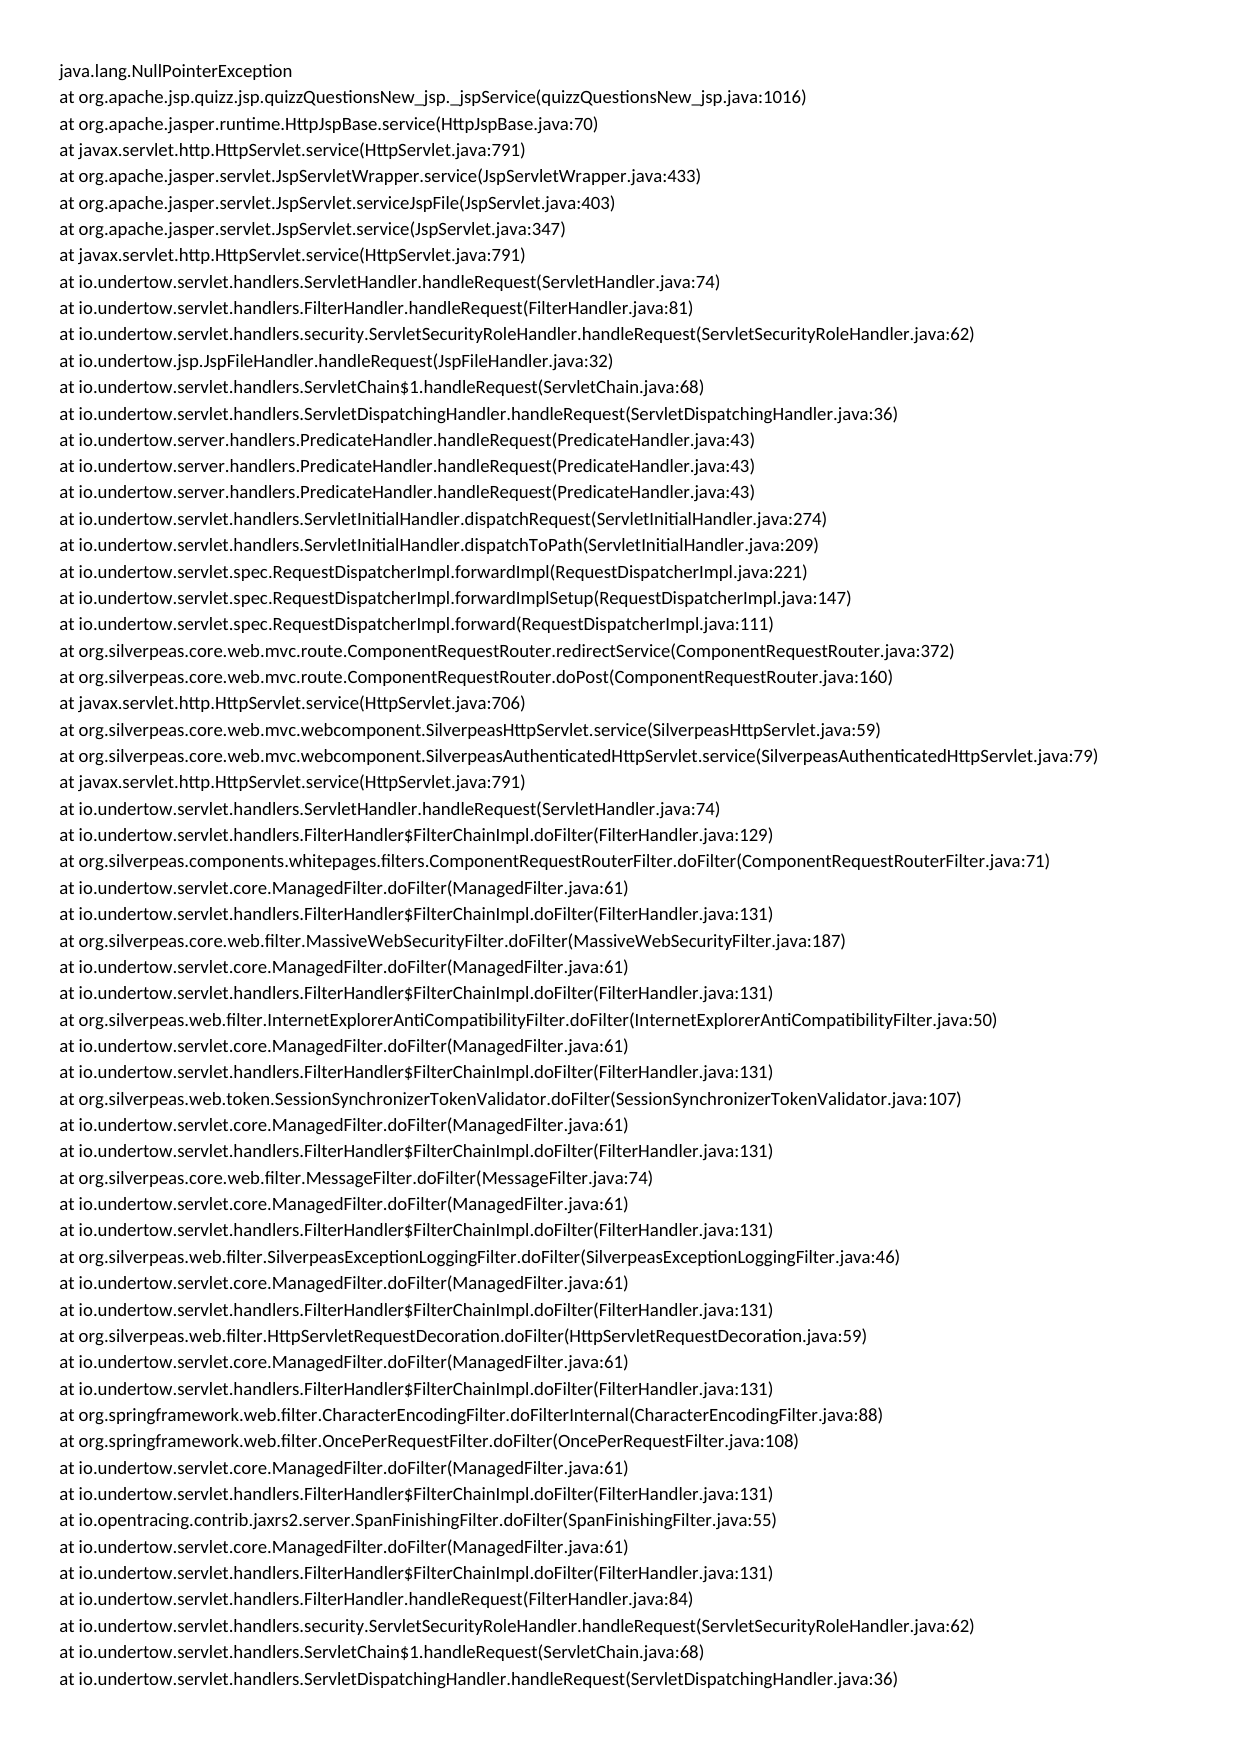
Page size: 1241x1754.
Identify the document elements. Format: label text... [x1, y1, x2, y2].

text at org.apache.jasper.servlet.JspServletWrapper.service(JspServletWrapper.java:433) [59, 164, 1181, 187]
text at io.undertow.servlet.core.ManagedFilter.doFilter(ManagedFilter.java:61) [59, 1113, 1181, 1136]
text at io.undertow.servlet.handlers.FilterHandler$FilterChainImpl.doFilter(FilterHandler.java:131) [59, 902, 1181, 925]
text at io.undertow.servlet.handlers.FilterHandler$FilterChainImpl.doFilter(FilterHandler.java:131) [59, 1139, 1181, 1162]
text at io.undertow.servlet.handlers.ServletDispatchingHandler.handleRequest(ServletDispatchingHandler.java:36) [59, 402, 1181, 424]
text at io.undertow.servlet.handlers.ServletChain$1.handleRequest(ServletChain.java:68) [59, 1640, 1181, 1663]
text at io.undertow.servlet.handlers.ServletInitialHandler.dispatchRequest(ServletInitialHandler.java:274) [59, 507, 1181, 530]
text java.lang.NullPointerException [59, 59, 1181, 82]
text at io.undertow.servlet.core.ManagedFilter.doFilter(ManagedFilter.java:61) [59, 1350, 1181, 1373]
text at io.undertow.server.handlers.PredicateHandler.handleRequest(PredicateHandler.java:43) [59, 481, 1181, 504]
text at io.undertow.servlet.handlers.security.ServletSecurityRoleHandler.handleRequest(ServletSecurityRoleHandler.java:62) [59, 1614, 1181, 1637]
text at io.undertow.servlet.core.ManagedFilter.doFilter(ManagedFilter.java:61) [59, 876, 1181, 899]
text at org.silverpeas.core.web.mvc.webcomponent.SilverpeasAuthenticatedHttpServlet.service(SilverpeasAuthenticatedHttpServlet.java:79) [59, 744, 1181, 767]
text at io.undertow.servlet.spec.RequestDispatcherImpl.forwardImplSetup(RequestDispatcherImpl.java:147) [59, 586, 1181, 609]
text at io.undertow.servlet.core.ManagedFilter.doFilter(ManagedFilter.java:61) [59, 1535, 1181, 1558]
text at javax.servlet.http.HttpServlet.service(HttpServlet.java:791) [59, 771, 1181, 793]
text at javax.servlet.http.HttpServlet.service(HttpServlet.java:706) [59, 692, 1181, 714]
text at io.undertow.servlet.core.ManagedFilter.doFilter(ManagedFilter.java:61) [59, 1034, 1181, 1057]
text at io.undertow.servlet.handlers.FilterHandler$FilterChainImpl.doFilter(FilterHandler.java:129) [59, 823, 1181, 846]
text at io.opentracing.contrib.jaxrs2.server.SpanFinishingFilter.doFilter(SpanFinishingFilter.java:55) [59, 1508, 1181, 1531]
text at io.undertow.servlet.handlers.security.ServletSecurityRoleHandler.handleRequest(ServletSecurityRoleHandler.java:62) [59, 323, 1181, 346]
text at io.undertow.servlet.handlers.FilterHandler$FilterChainImpl.doFilter(FilterHandler.java:131) [59, 1561, 1181, 1584]
text at io.undertow.servlet.core.ManagedFilter.doFilter(ManagedFilter.java:61) [59, 1456, 1181, 1479]
text at org.silverpeas.web.token.SessionSynchronizerTokenValidator.doFilter(SessionSynchronizerTokenValidator.java:107) [59, 1087, 1181, 1110]
text at org.apache.jasper.runtime.HttpJspBase.service(HttpJspBase.java:70) [59, 112, 1181, 135]
text at io.undertow.servlet.handlers.FilterHandler.handleRequest(FilterHandler.java:84) [59, 1588, 1181, 1611]
text at org.silverpeas.web.filter.HttpServletRequestDecoration.doFilter(HttpServletRequestDecoration.java:59) [59, 1324, 1181, 1347]
text at io.undertow.servlet.handlers.ServletDispatchingHandler.handleRequest(ServletDispatchingHandler.java:36) [59, 1667, 1181, 1689]
text at io.undertow.server.handlers.PredicateHandler.handleRequest(PredicateHandler.java:43) [59, 428, 1181, 451]
text at org.silverpeas.core.web.filter.MassiveWebSecurityFilter.doFilter(MassiveWebSecurityFilter.java:187) [59, 929, 1181, 952]
text at io.undertow.servlet.handlers.ServletHandler.handleRequest(ServletHandler.java:74) [59, 797, 1181, 820]
text at io.undertow.servlet.spec.RequestDispatcherImpl.forward(RequestDispatcherImpl.java:111) [59, 612, 1181, 635]
text at org.springframework.web.filter.CharacterEncodingFilter.doFilterInternal(CharacterEncodingFilter.java:88) [59, 1403, 1181, 1426]
text at org.springframework.web.filter.OncePerRequestFilter.doFilter(OncePerRequestFilter.java:108) [59, 1429, 1181, 1452]
text at io.undertow.jsp.JspFileHandler.handleRequest(JspFileHandler.java:32) [59, 349, 1181, 372]
text at io.undertow.servlet.handlers.FilterHandler$FilterChainImpl.doFilter(FilterHandler.java:131) [59, 981, 1181, 1004]
text at org.apache.jsp.quizz.jsp.quizzQuestionsNew_jsp._jspService(quizzQuestionsNew_jsp.java:1016) [59, 85, 1181, 108]
text at io.undertow.servlet.handlers.ServletChain$1.handleRequest(ServletChain.java:68) [59, 375, 1181, 398]
text at io.undertow.servlet.core.ManagedFilter.doFilter(ManagedFilter.java:61) [59, 1271, 1181, 1294]
text at io.undertow.server.handlers.PredicateHandler.handleRequest(PredicateHandler.java:43) [59, 454, 1181, 477]
text at org.silverpeas.core.web.mvc.webcomponent.SilverpeasHttpServlet.service(SilverpeasHttpServlet.java:59) [59, 718, 1181, 741]
text at io.undertow.servlet.handlers.FilterHandler$FilterChainImpl.doFilter(FilterHandler.java:131) [59, 1219, 1181, 1242]
text at org.silverpeas.web.filter.InternetExplorerAntiCompatibilityFilter.doFilter(InternetExplorerAntiCompatibilityFilter.java:50) [59, 1008, 1181, 1031]
text at io.undertow.servlet.handlers.FilterHandler$FilterChainImpl.doFilter(FilterHandler.java:131) [59, 1377, 1181, 1400]
text at io.undertow.servlet.handlers.ServletHandler.handleRequest(ServletHandler.java:74) [59, 270, 1181, 293]
text at org.apache.jasper.servlet.JspServlet.service(JspServlet.java:347) [59, 217, 1181, 240]
text at io.undertow.servlet.handlers.ServletInitialHandler.dispatchToPath(ServletInitialHandler.java:209) [59, 533, 1181, 556]
text at io.undertow.servlet.spec.RequestDispatcherImpl.forwardImpl(RequestDispatcherImpl.java:221) [59, 560, 1181, 583]
text at org.silverpeas.web.filter.SilverpeasExceptionLoggingFilter.doFilter(SilverpeasExceptionLoggingFilter.java:46) [59, 1245, 1181, 1268]
text at org.silverpeas.core.web.filter.MessageFilter.doFilter(MessageFilter.java:74) [59, 1166, 1181, 1189]
text at org.apache.jasper.servlet.JspServlet.serviceJspFile(JspServlet.java:403) [59, 191, 1181, 214]
text at javax.servlet.http.HttpServlet.service(HttpServlet.java:791) [59, 138, 1181, 161]
text at org.silverpeas.core.web.mvc.route.ComponentRequestRouter.doPost(ComponentRequestRouter.java:160) [59, 665, 1181, 688]
text at javax.servlet.http.HttpServlet.service(HttpServlet.java:791) [59, 243, 1181, 266]
text at io.undertow.servlet.handlers.FilterHandler$FilterChainImpl.doFilter(FilterHandler.java:131) [59, 1482, 1181, 1505]
text at org.silverpeas.core.web.mvc.route.ComponentRequestRouter.redirectService(ComponentRequestRouter.java:372) [59, 639, 1181, 662]
text at io.undertow.servlet.core.ManagedFilter.doFilter(ManagedFilter.java:61) [59, 1192, 1181, 1215]
text at org.silverpeas.components.whitepages.filters.ComponentRequestRouterFilter.doFilter(ComponentRequestRouterFilter.java:71) [59, 850, 1181, 873]
text at io.undertow.servlet.handlers.FilterHandler$FilterChainImpl.doFilter(FilterHandler.java:131) [59, 1061, 1181, 1083]
text at io.undertow.servlet.handlers.FilterHandler$FilterChainImpl.doFilter(FilterHandler.java:131) [59, 1298, 1181, 1321]
text at io.undertow.servlet.core.ManagedFilter.doFilter(ManagedFilter.java:61) [59, 955, 1181, 978]
text at io.undertow.servlet.handlers.FilterHandler.handleRequest(FilterHandler.java:81) [59, 296, 1181, 319]
